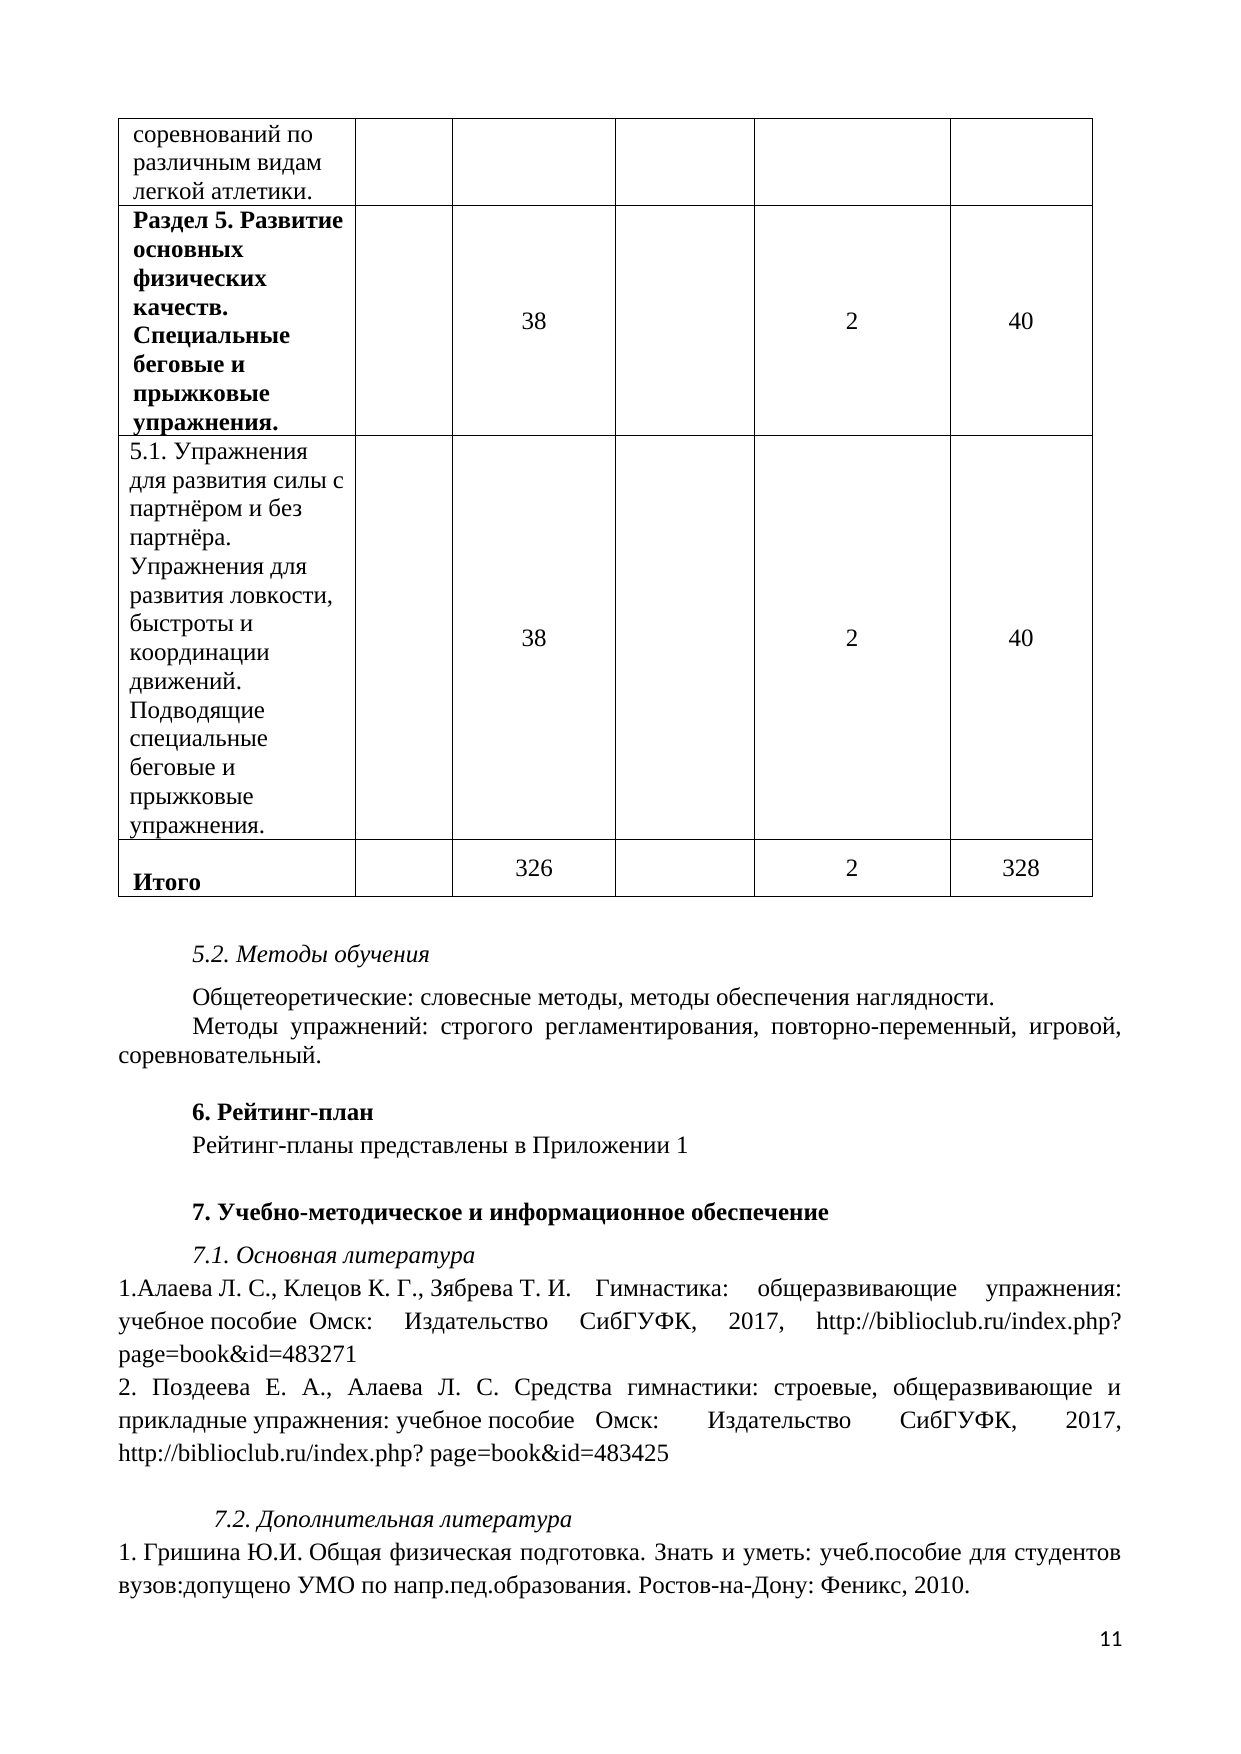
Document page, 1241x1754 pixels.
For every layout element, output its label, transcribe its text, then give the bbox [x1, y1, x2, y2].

table_cell [616, 436, 754, 838]
table_cell Раздел 5. Развитие основных физических качеств. Специальные беговые и прыжковые упражнения. [119, 206, 355, 435]
table_cell 8 [951, 119, 1092, 205]
table_cell 38 [453, 436, 615, 838]
table_cell Итого [119, 840, 355, 896]
text Методы упражнений: строгого регламентирования, повторно-переменный, игровой, соревновательный. [118, 1011, 1122, 1069]
text 6. Рейтинг-план [118, 1097, 1122, 1126]
table_cell 40 [951, 206, 1092, 435]
table_cell [356, 119, 452, 205]
table_cell 5.1. Упражнения для развития силы с партнёром и без партнёра. Упражнения для развития ловкости, быстроты и координации движений. Подводящие специальные беговые и прыжковые упражнения. [119, 436, 355, 838]
table_cell 2 [755, 206, 950, 435]
text 1.Алаева Л. С., Клецов К. Г., Зябрева Т. И. Гимнастика: общеразвивающие упражнения: учебное пособие Омск: Издательство СибГУФК, 2017, http://biblioclub.ru/index.php? page=book&id=483271 [118, 1273, 1122, 1367]
text Рейтинг-планы представлены в Приложении 1 [118, 1131, 1122, 1159]
table_cell 38 [453, 206, 615, 435]
text 5.2. Методы обучения [118, 939, 1122, 968]
table_cell 8 [453, 119, 615, 205]
table_cell [755, 119, 950, 205]
text 2. Поздеева Е. А., Алаева Л. С. Средства гимнастики: строевые, общеразвивающие и прикладные упражнения: учебное пособие Омск: Издательство СибГУФК, 2017, http://biblioclub.ru/index.php? page=book&id=483425 [118, 1372, 1122, 1467]
table_cell [616, 119, 754, 205]
table_cell [356, 206, 452, 435]
text 7.1. Основная литература [118, 1240, 1122, 1268]
table_cell 326 [453, 840, 615, 896]
text 7.2. Дополнительная литература [118, 1504, 1122, 1533]
table_cell [356, 436, 452, 838]
table_cell 2 [755, 436, 950, 838]
text Общетеоретические: словесные методы, методы обеспечения наглядности. [118, 982, 1122, 1011]
table_cell 40 [951, 436, 1092, 838]
table_cell [356, 840, 452, 896]
table_cell [616, 206, 754, 435]
table_cell 328 [951, 840, 1092, 896]
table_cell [119, 119, 355, 205]
text 7. Учебно-методическое и информационное обеспечение [118, 1197, 1122, 1225]
table_cell [616, 840, 754, 896]
text 1. Гришина Ю.И. Общая физическая подготовка. Знать и уметь: учеб.пособие для студентов вузов:допущено УМО по напр.пед.образования. Ростов-на-Дону: Феникс, 2010. [118, 1537, 1122, 1599]
table_cell 2 [755, 840, 950, 896]
